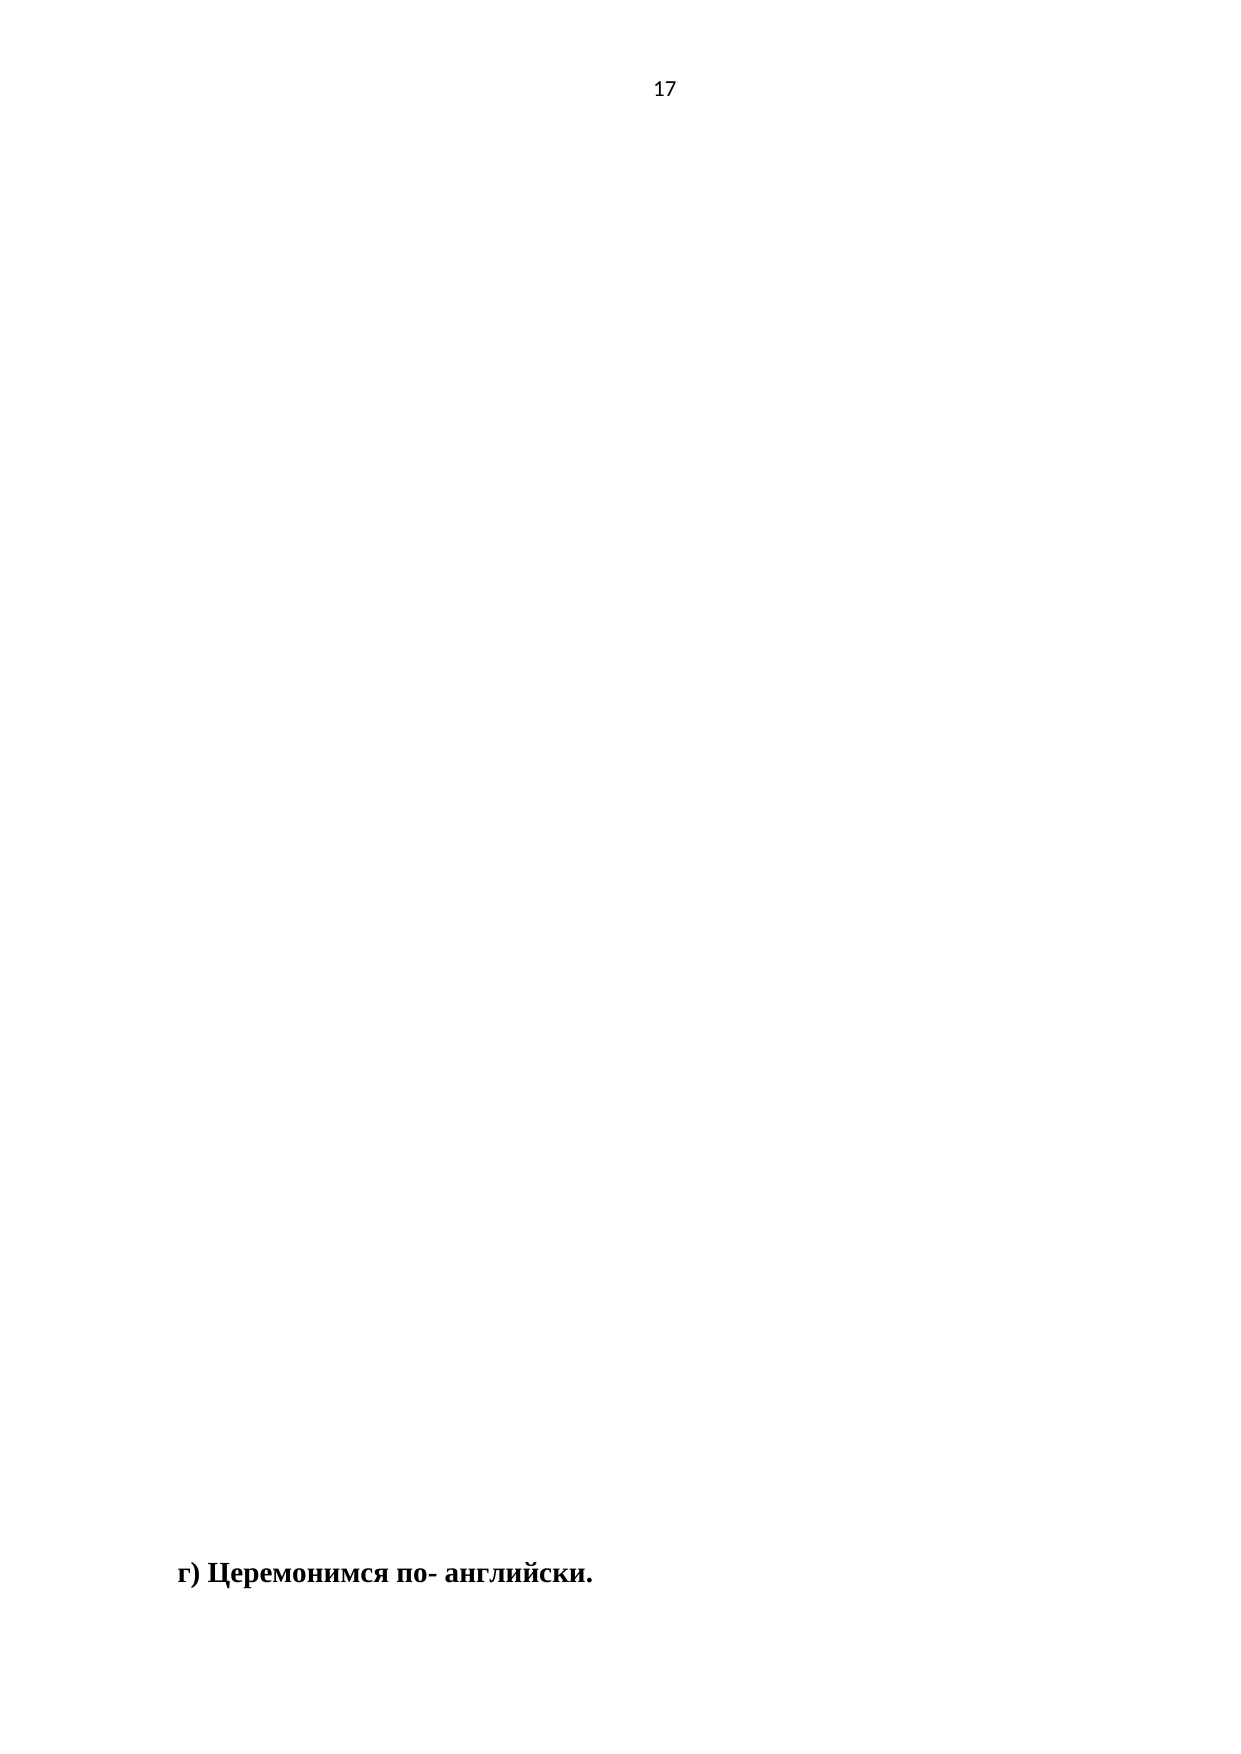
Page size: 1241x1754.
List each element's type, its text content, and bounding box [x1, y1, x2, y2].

text г) Церемонимся по- английски. [177, 1555, 1152, 1588]
